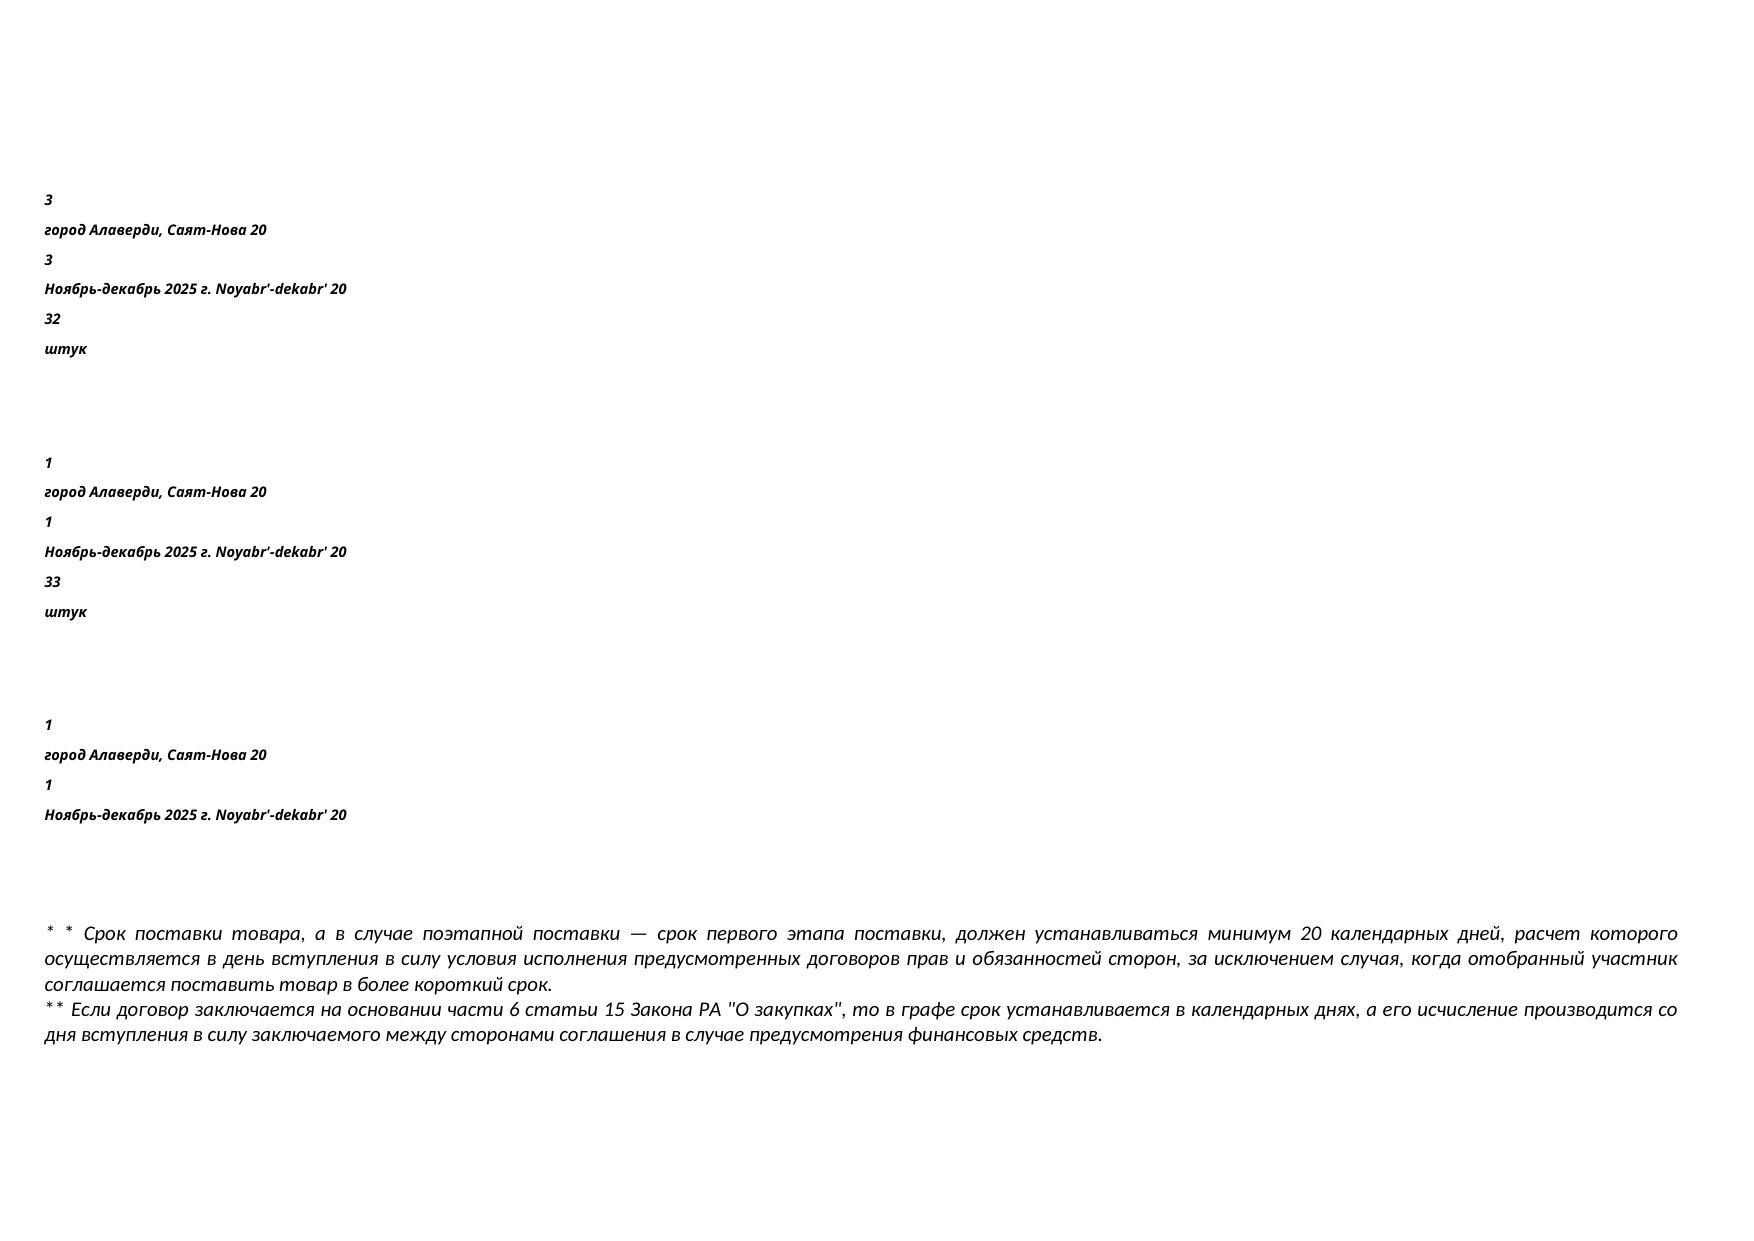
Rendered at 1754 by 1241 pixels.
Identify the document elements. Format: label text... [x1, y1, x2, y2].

text ** Если договор заключается на основании части 6 статьи 15 Закона РА "О закупках", то в графе срок устанавливается в календарных днях, а его исчисление производится со дня вступления в силу заключаемого между сторонами соглашения в случае предусмотрения финансовых средств. [44, 996, 1680, 1047]
text * * Срок поставки товара, а в случае поэтапной поставки — срок первого этапа поставки, должен устанавливаться минимум 20 календарных дней, расчет которого осуществляется в день вступления в силу условия исполнения предусмотренных договоров прав и обязанностей сторон, за исключением случая, когда отобранный участник соглашается поставить товар в более короткий срок. [44, 920, 1680, 996]
